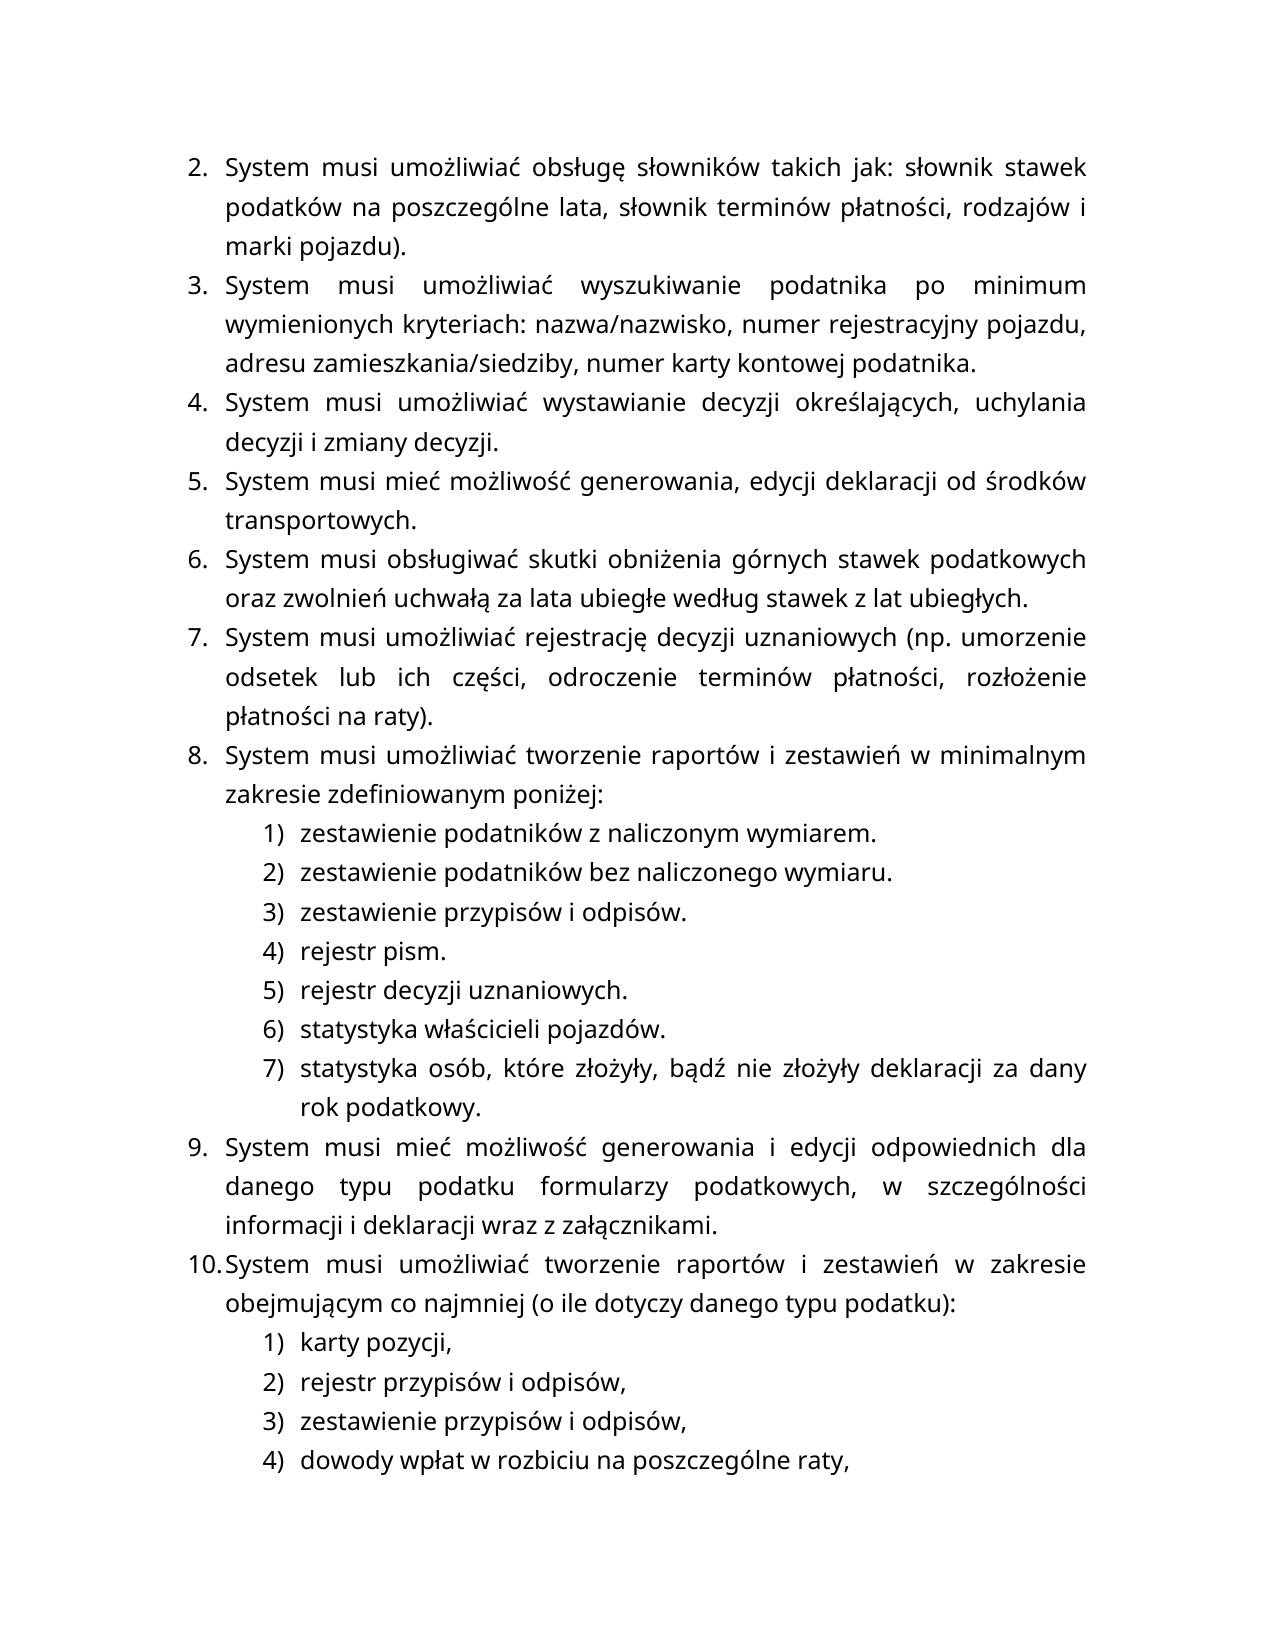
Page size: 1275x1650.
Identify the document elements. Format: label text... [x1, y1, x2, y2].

list rejestr przypisów i odpisów, [262, 1364, 1087, 1398]
list dowody wpłat w rozbiciu na poszczególne raty, [262, 1442, 1087, 1477]
list System musi umożliwiać wyszukiwanie podatnika po minimum wymienionych kryteriach: nazwa/nazwisko, numer rejestracyjny pojazdu, adresu zamieszkania/siedziby, numer karty kontowej podatnika. [187, 267, 1087, 380]
list System musi umożliwiać tworzenie raportów i zestawień w minimalnym zakresie zdefiniowanym poniżej: [187, 737, 1087, 811]
list rejestr pism. [262, 933, 1087, 967]
list System musi umożliwiać obsługę słowników takich jak: słownik stawek podatków na poszczególne lata, słownik terminów płatności, rodzajów i marki pojazdu). [187, 150, 1087, 262]
list System musi umożliwiać rejestrację decyzji uznaniowych (np. umorzenie odsetek lub ich części, odroczenie terminów płatności, rozłożenie płatności na raty). [187, 620, 1087, 732]
list statystyka właścicieli pojazdów. [262, 1012, 1087, 1046]
list System musi mieć możliwość generowania, edycji deklaracji od środków transportowych. [187, 463, 1087, 537]
list zestawienie podatników z naliczonym wymiarem. [262, 816, 1087, 850]
list System musi umożliwiać wystawianie decyzji określających, uchylania decyzji i zmiany decyzji. [187, 385, 1087, 458]
list System musi obsługiwać skutki obniżenia górnych stawek podatkowych oraz zwolnień uchwałą za lata ubiegłe według stawek z lat ubiegłych. [187, 542, 1087, 615]
list System musi umożliwiać tworzenie raportów i zestawień w zakresie obejmującym co najmniej (o ile dotyczy danego typu podatku): [187, 1247, 1087, 1320]
list System musi mieć możliwość generowania i edycji odpowiednich dla danego typu podatku formularzy podatkowych, w szczególności informacji i deklaracji wraz z załącznikami. [187, 1129, 1087, 1242]
list zestawienie przypisów i odpisów. [262, 894, 1087, 928]
list zestawienie podatników bez naliczonego wymiaru. [262, 855, 1087, 889]
list rejestr decyzji uznaniowych. [262, 972, 1087, 1007]
list zestawienie przypisów i odpisów, [262, 1403, 1087, 1437]
list karty pozycji, [262, 1325, 1087, 1359]
list statystyka osób, które złożyły, bądź nie złożyły deklaracji za dany rok podatkowy. [262, 1051, 1087, 1124]
